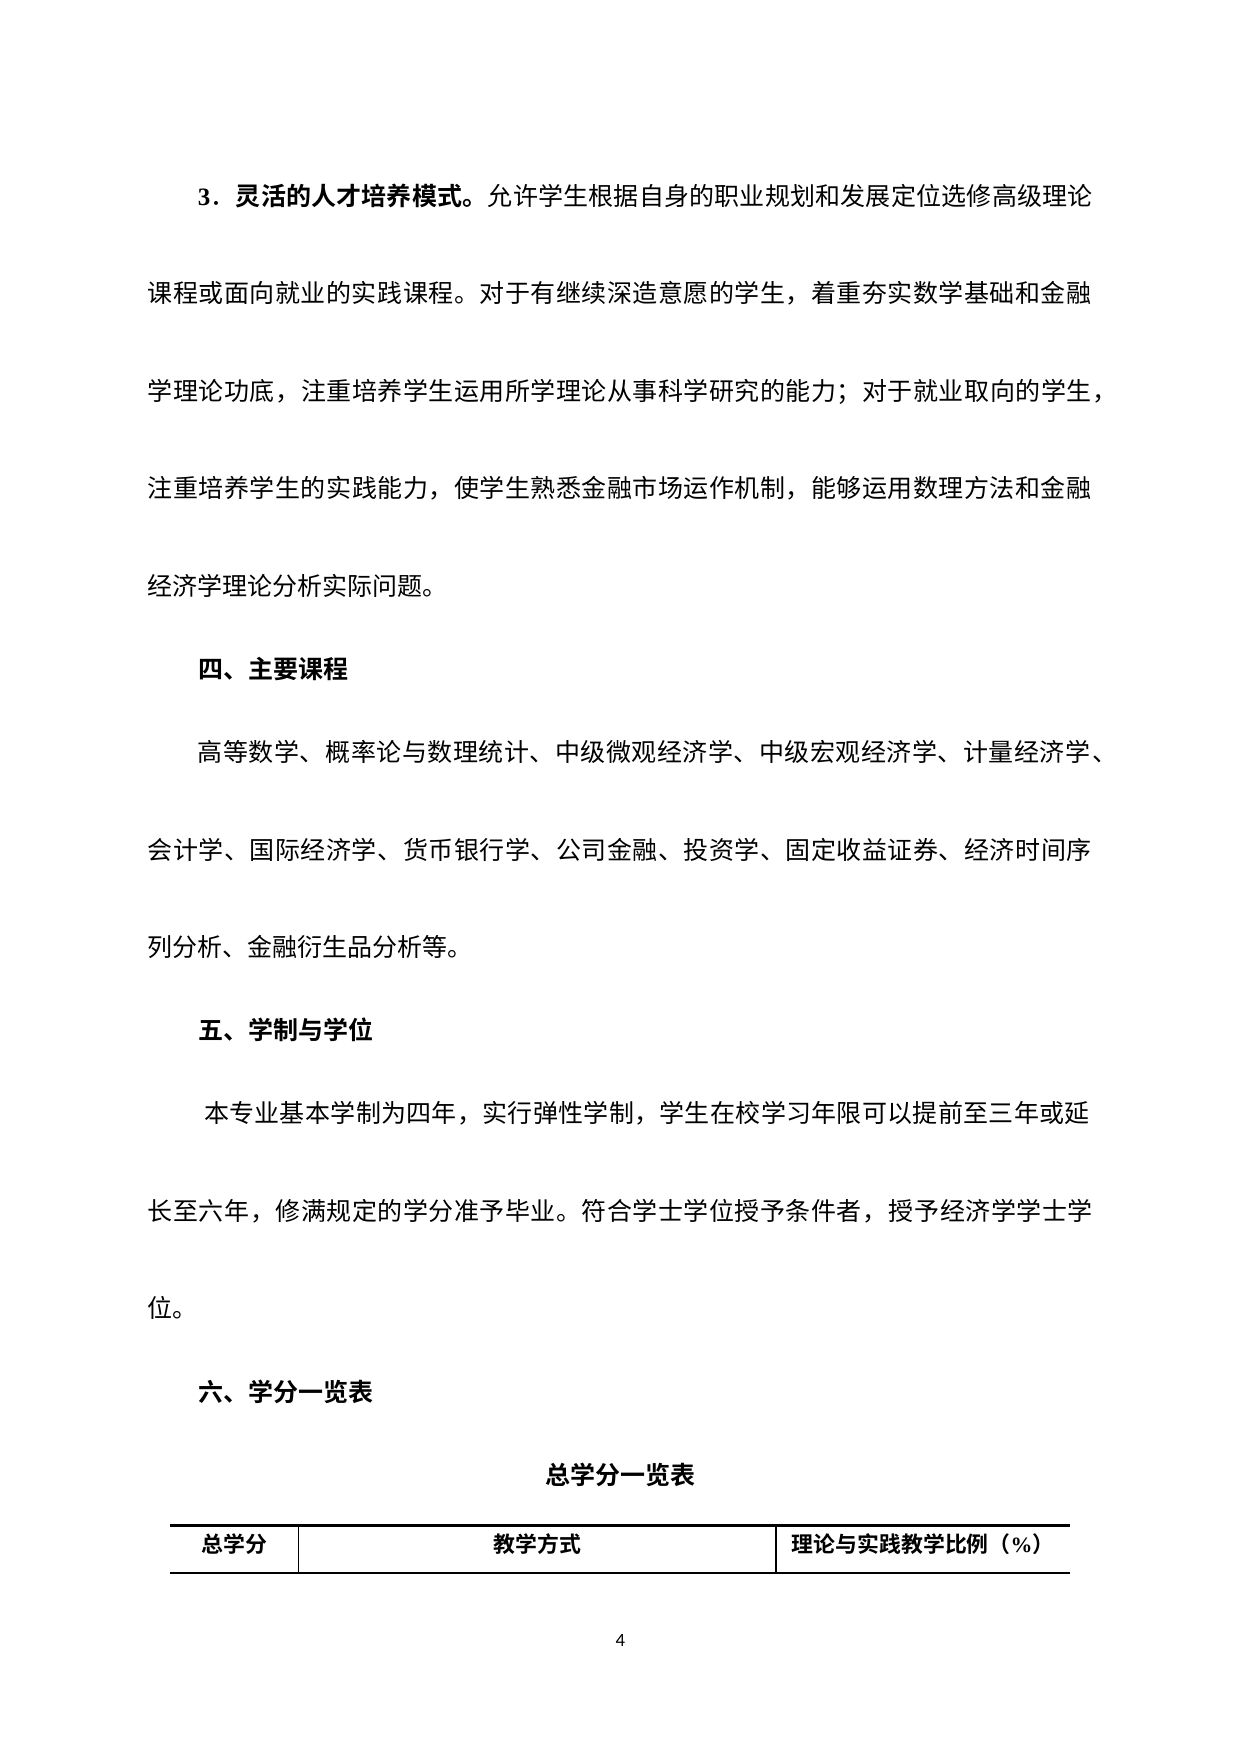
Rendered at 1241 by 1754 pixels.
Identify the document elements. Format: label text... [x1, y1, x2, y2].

text 高等数学、概率论与数理统计、中级微观经济学、中级宏观经济学、计量经济学、会计学、国际经济学、货币银行学、公司金融、投资学、固定收益证券、经济时间序列分析、金融衍生品分析等。 [148, 718, 1092, 978]
text 四、主要课程 [148, 635, 1092, 700]
text 五、学制与学位 [148, 996, 1092, 1061]
text 六、学分一览表 [148, 1358, 1092, 1423]
text 3．灵活的人才培养模式。允许学生根据自身的职业规划和发展定位选修高级理论课程或面向就业的实践课程。对于有继续深造意愿的学生，着重夯实数学基础和金融学理论功底，注重培养学生运用所学理论从事科学研究的能力；对于就业取向的学生，注重培养学生的实践能力，使学生熟悉金融市场运作机制，能够运用数理方法和金融经济学理论分析实际问题。 [148, 162, 1092, 617]
table_header 教学方式 [299, 1527, 775, 1572]
table_header 总学分 [170, 1527, 298, 1572]
table_header 理论与实践教学比例（%） [777, 1527, 1070, 1572]
text 总学分一览表 [148, 1441, 1092, 1506]
text 本专业基本学制为四年，实行弹性学制，学生在校学习年限可以提前至三年或延长至六年，修满规定的学分准予毕业。符合学士学位授予条件者，授予经济学学士学位。 [148, 1079, 1092, 1339]
